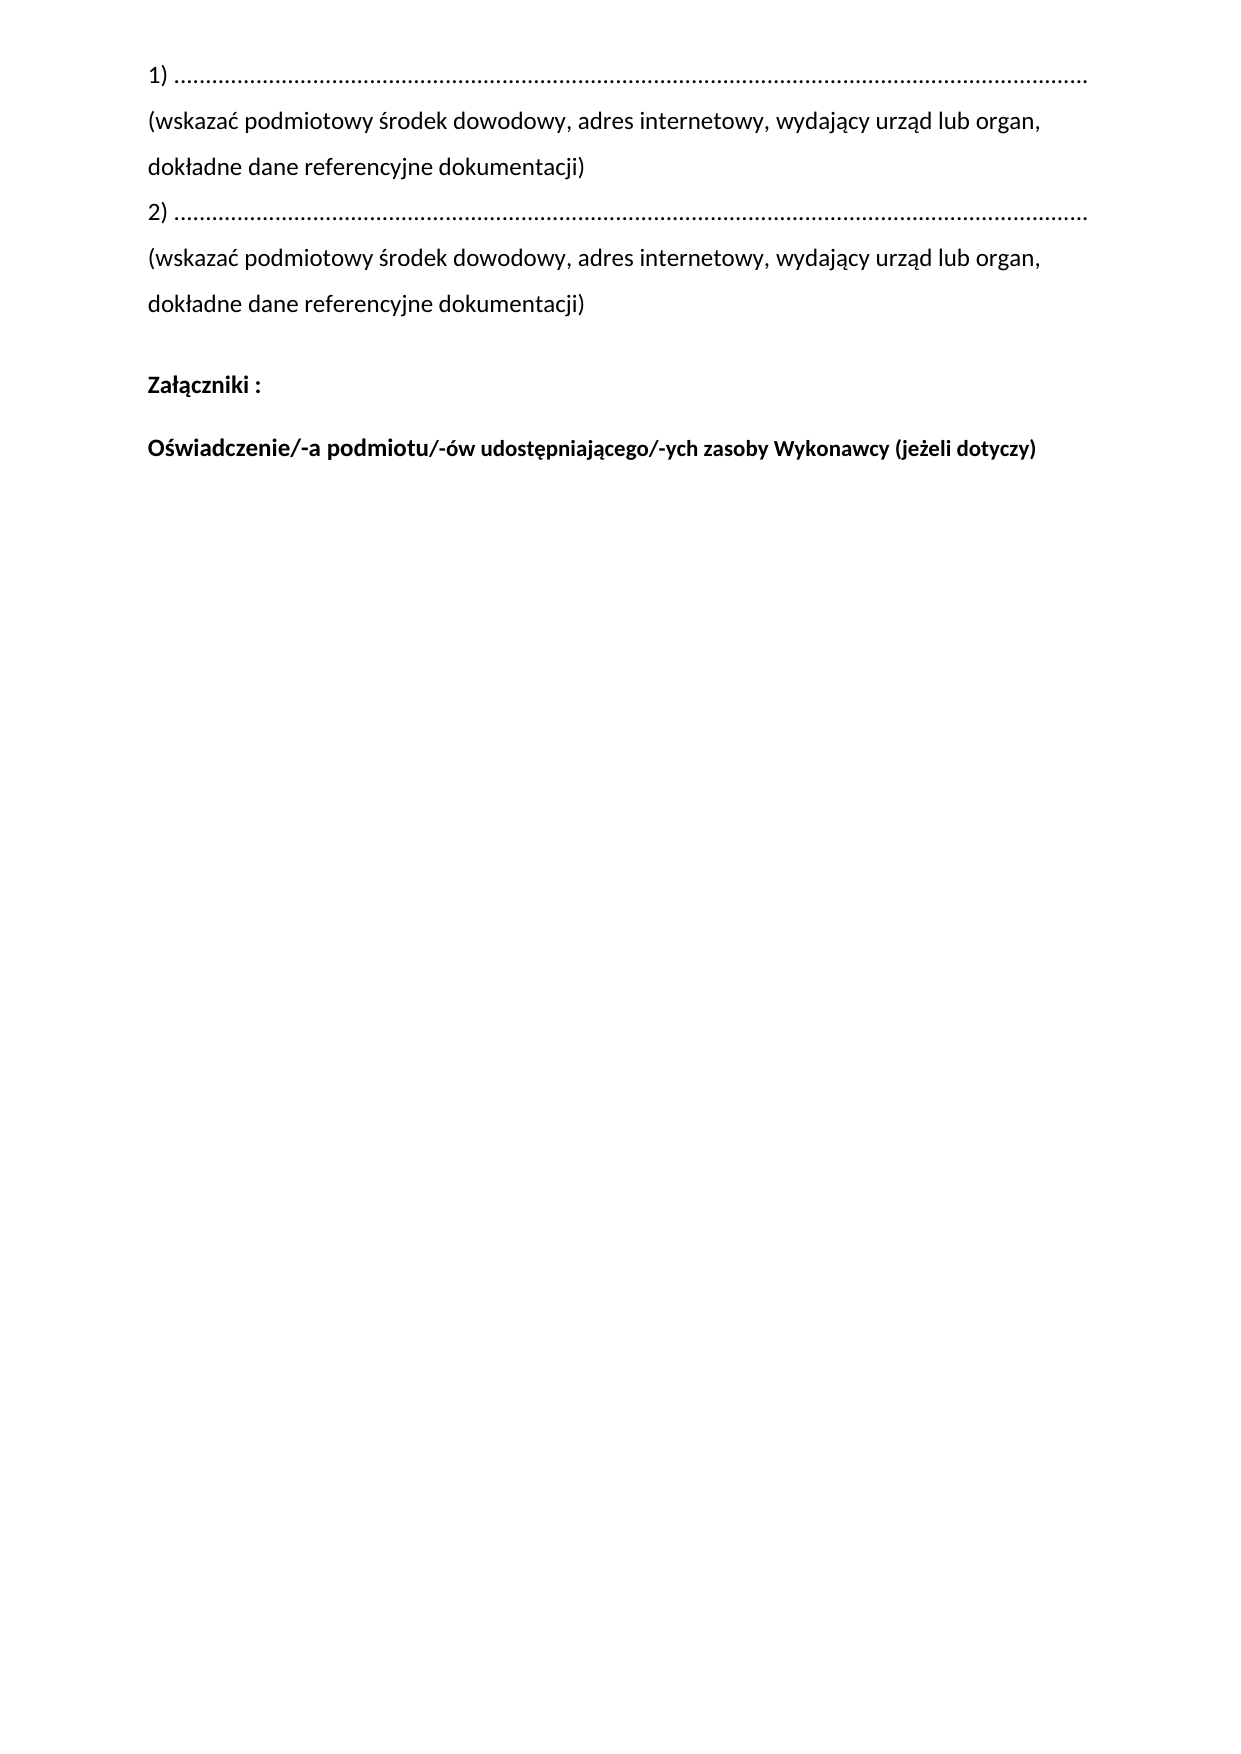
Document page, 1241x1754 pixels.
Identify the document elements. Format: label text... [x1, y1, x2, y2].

text 1) ................................................................................................................................................. [148, 59, 1093, 90]
text (wskazać podmiotowy środek dowodowy, adres internetowy, wydający urząd lub organ, dokładne dane referencyjne dokumentacji) [148, 242, 1093, 318]
text Oświadczenie/-a podmiotu/-ów udostępniającego/-ych zasoby Wykonawcy (jeżeli dotyczy) [148, 432, 1093, 462]
text (wskazać podmiotowy środek dowodowy, adres internetowy, wydający urząd lub organ, dokładne dane referencyjne dokumentacji) [148, 105, 1093, 181]
text 2) ................................................................................................................................................. [148, 196, 1093, 227]
text Załączniki : [148, 369, 1093, 400]
